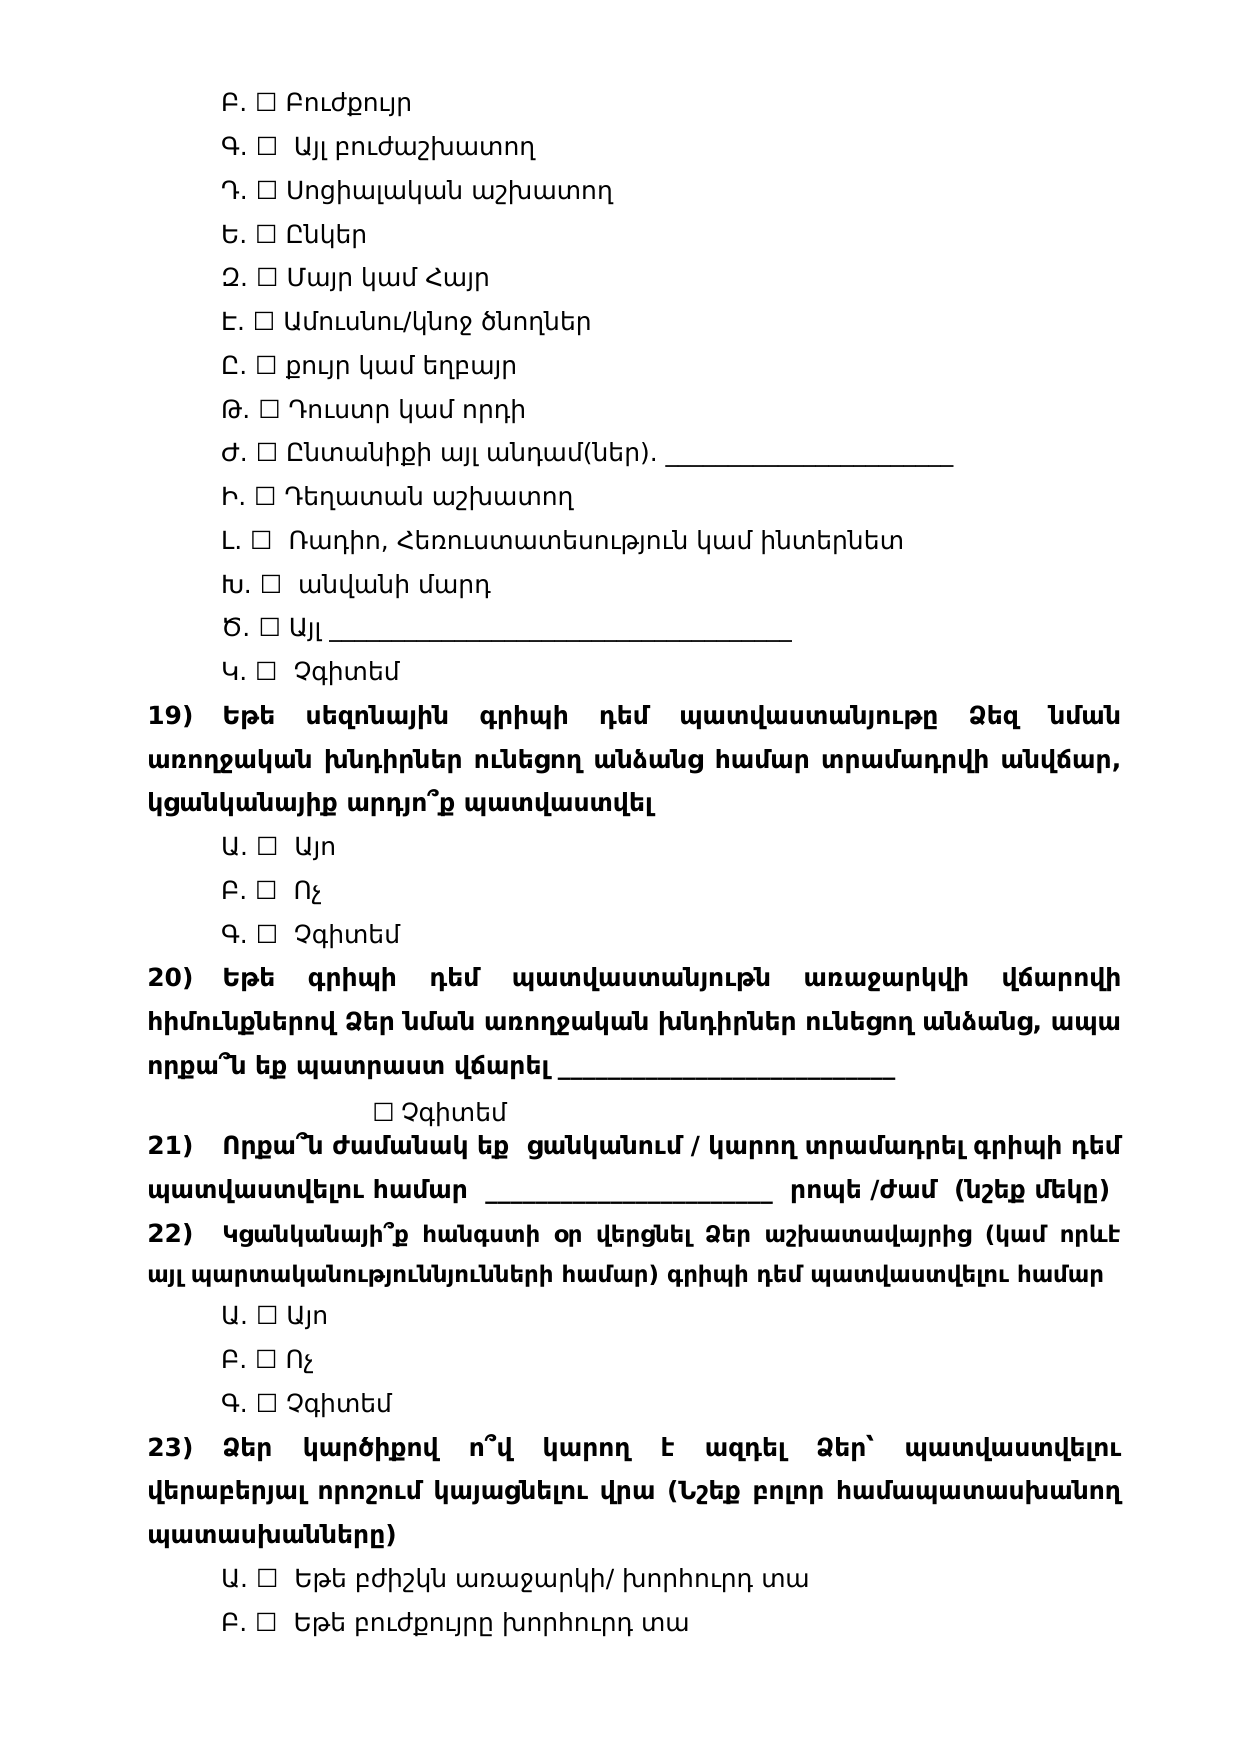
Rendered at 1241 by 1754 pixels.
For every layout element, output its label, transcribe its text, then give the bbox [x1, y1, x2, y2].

list Ը. ☐ քույր կամ եղբայր [221, 351, 1122, 380]
list Եթե սեզոնային գրիպի դեմ պատվաստանյութը Ձեզ նման առողջական խնդիրներ ունեցող անձանց համար տրամադրվի անվճար, կցանկանայիք արդյո՞ք պատվաստվել [147, 701, 1122, 818]
list Խ. ☐ անվանի մարդ [221, 570, 1122, 599]
list Գ. ☐ Չգիտեմ [221, 1389, 1122, 1418]
list Ա. ☐ Այո [221, 1302, 1122, 1331]
list Բ. ☐ Ոչ [221, 1345, 1122, 1374]
list Ե. ☐ Ընկեր [221, 220, 1122, 249]
list Դ. ☐ Սոցիալական աշխատող [221, 176, 1122, 205]
list Բ. ☐ Եթե բուժքույրը խորհուրդ տա [221, 1608, 1122, 1637]
list Զ. ☐ Մայր կամ Հայր [221, 263, 1122, 293]
list Բ. ☐ Բուժքույր [221, 88, 1122, 118]
list Թ. ☐ Դուստր կամ որդի [221, 395, 1122, 424]
list Կ. ☐ Չգիտեմ [221, 657, 1122, 686]
list Գ. ☐ Չգիտեմ [221, 920, 1122, 949]
list Գ. ☐ Այլ բուժաշխատող [221, 132, 1122, 161]
list Լ. ☐ Ռադիո, Հեռուստատեսություն կամ ինտերնետ [221, 526, 1122, 555]
list Բ. ☐ Ոչ [221, 876, 1122, 905]
list Է. ☐ Ամուսնու/կնոջ ծնողներ [221, 307, 1122, 336]
list Եթե գրիպի դեմ պատվաստանյութն առաջարկվի վճարովի հիմունքներով Ձեր նման առողջական խնդիրներ ունեցող անձանց, ապա որքա՞ն եք պատրաստ վճարել ___________________________ [147, 963, 1122, 1080]
list Ա. ☐ Եթե բժիշկն առաջարկի/ խորհուրդ տա [221, 1564, 1122, 1593]
list Ժ. ☐ Ընտանիքի այլ անդամ(ներ). _______________________ [221, 438, 1122, 468]
list Ձեր կարծիքով ո՞վ կարող է ազդել Ձեր՝ պատվաստվելու վերաբերյալ որոշում կայացնելու վրա (Նշեք բոլոր համապատասխանող պատասխանները) [147, 1433, 1122, 1549]
list Ծ. ☐ Այլ _____________________________________ [221, 613, 1122, 643]
list Ա. ☐ Այո [221, 832, 1122, 861]
list Որքա՞ն ժամանակ եք ցանկանում / կարող տրամադրել գրիպի դեմ պատվաստվելու համար _______________________ րոպե /ժամ (նշեք մեկը) [147, 1132, 1122, 1204]
list ☐ Չգիտեմ [372, 1095, 1122, 1129]
list Կցանկանայի՞ք հանգստի օր վերցնել Ձեր աշխատավայրից (կամ որևէ այլ պարտականություննյունների համար) գրիպի դեմ պատվաստվելու համար [147, 1219, 1122, 1288]
list Ի. ☐ Դեղատան աշխատող [221, 482, 1122, 511]
